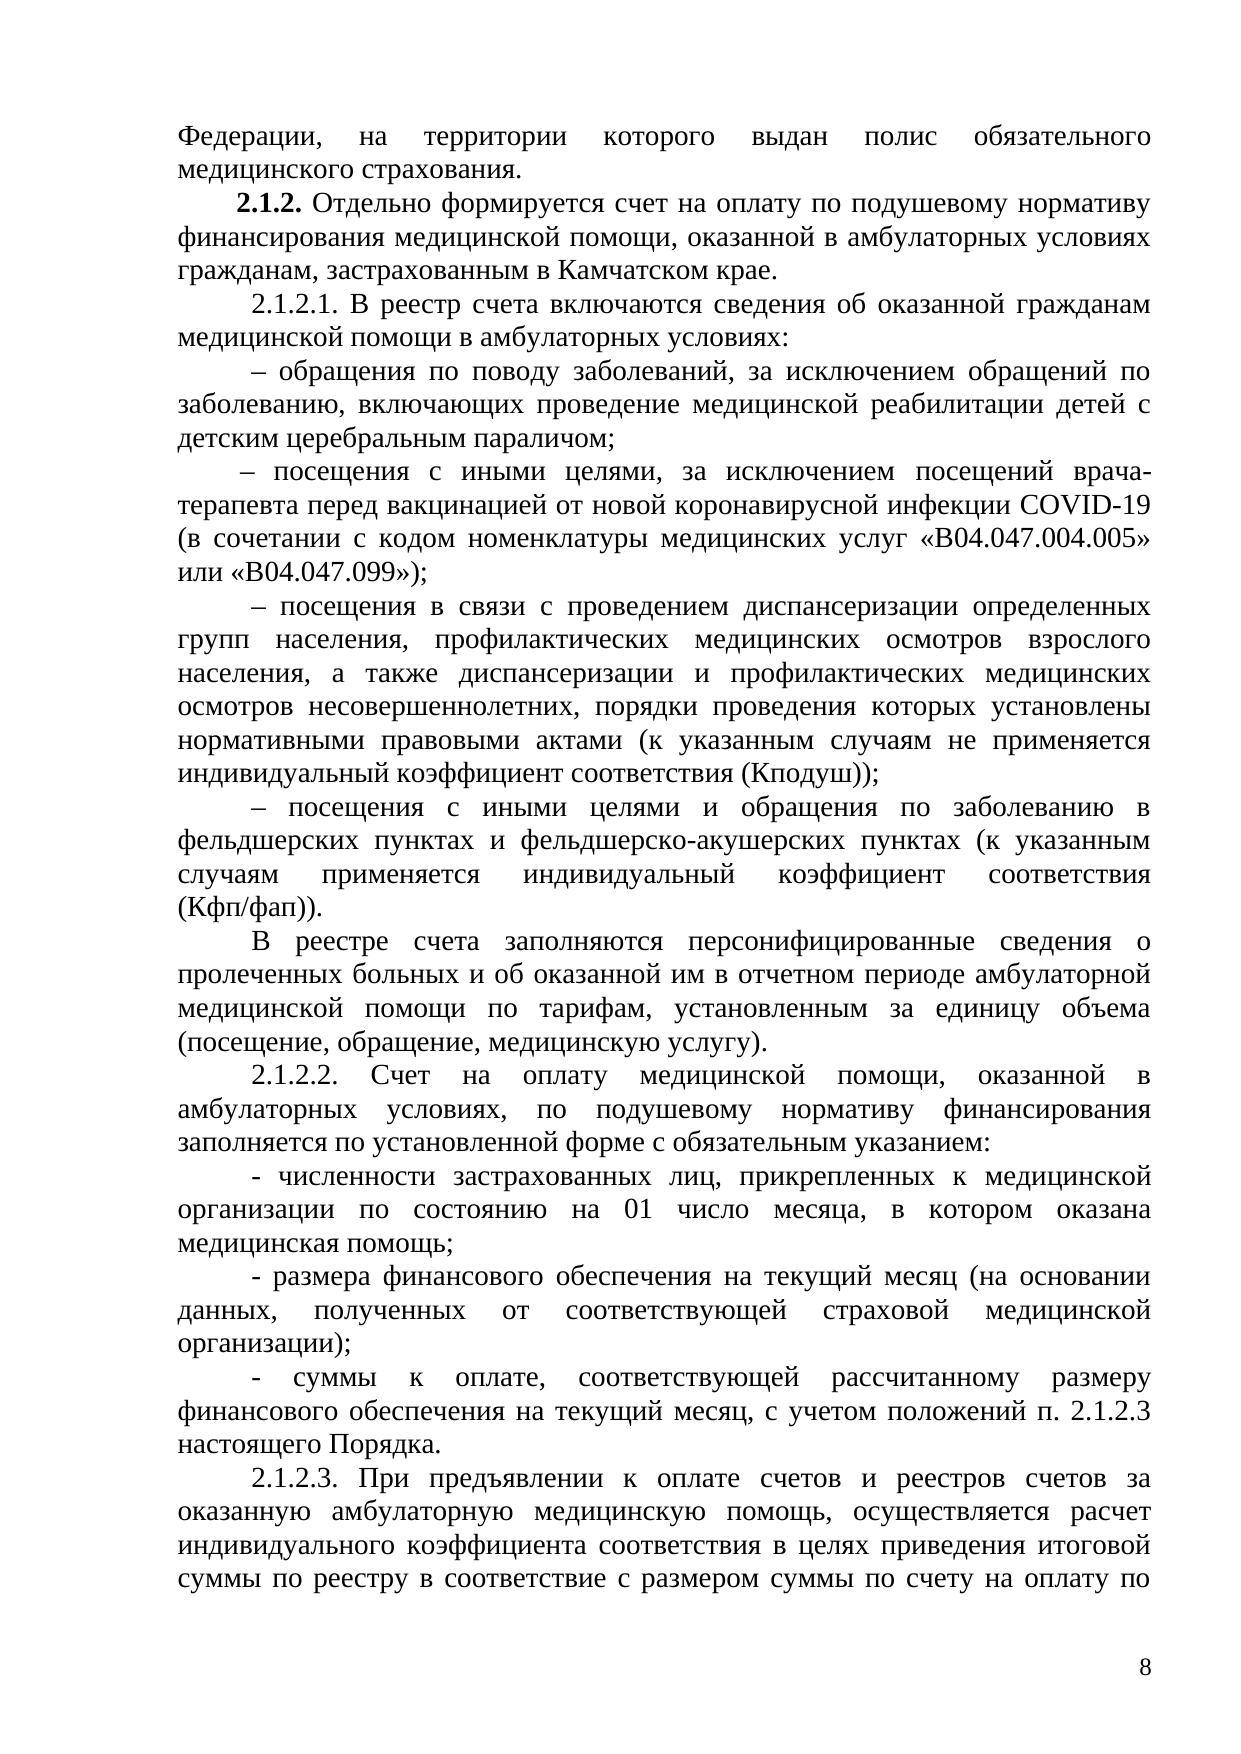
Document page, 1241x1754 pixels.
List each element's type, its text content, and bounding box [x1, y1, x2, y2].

text – посещения с иными целями, за исключением посещений врача-терапевта перед вакцинацией от новой коронавирусной инфекции COVID-19 (в сочетании с кодом номенклатуры медицинских услуг «B04.047.004.005» или «B04.047.099»); [177, 453, 1152, 588]
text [177, 1460, 1152, 1594]
text - численности застрахованных лиц, прикрепленных к медицинской организации по состоянию на 01 число месяца, в котором оказана медицинская помощь; [177, 1158, 1152, 1258]
text – обращения по поводу заболеваний, за исключением обращений по заболеванию, включающих проведение медицинской реабилитации детей с детским церебральным параличом; [177, 353, 1152, 453]
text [177, 118, 1152, 185]
text – посещения с иными целями и обращения по заболеванию в фельдшерских пунктах и фельдшерско-акушерских пунктах (к указанным случаям применяется индивидуальный коэффициент соответствия (Кфп/фап)). [177, 789, 1152, 923]
text 2.1.2.1. В реестр счета включаются сведения об оказанной гражданам медицинской помощи в амбулаторных условиях: [177, 286, 1152, 353]
text В реестре счета заполняются персонифицированные сведения о пролеченных больных и об оказанной им в отчетном периоде амбулаторной медицинской помощи по тарифам, установленным за единицу объема (посещение, обращение, медицинскую услугу). [177, 923, 1152, 1057]
text 2.1.2.2. Счет на оплату медицинской помощи, оказанной в амбулаторных условиях, по подушевому нормативу финансирования заполняется по установленной форме с обязательным указанием: [177, 1057, 1152, 1158]
text - размера финансового обеспечения на текущий месяц (на основании данных, полученных от соответствующей страховой медицинской организации); [177, 1258, 1152, 1359]
text 2.1.2. Отдельно формируется счет на оплату по подушевому нормативу финансирования медицинской помощи, оказанной в амбулаторных условиях гражданам, застрахованным в Камчатском крае. [177, 185, 1152, 286]
text – посещения в связи с проведением диспансеризации определенных групп населения, профилактических медицинских осмотров взрослого населения, а также диспансеризации и профилактических медицинских осмотров несовершеннолетних, порядки проведения которых установлены нормативными правовыми актами (к указанным случаям не применяется индивидуальный коэффициент соответствия (Кподуш)); [177, 588, 1152, 789]
text - суммы к оплате, соответствующей рассчитанному размеру финансового обеспечения на текущий месяц, с учетом положений п. 2.1.2.3 настоящего Порядка. [177, 1359, 1152, 1460]
